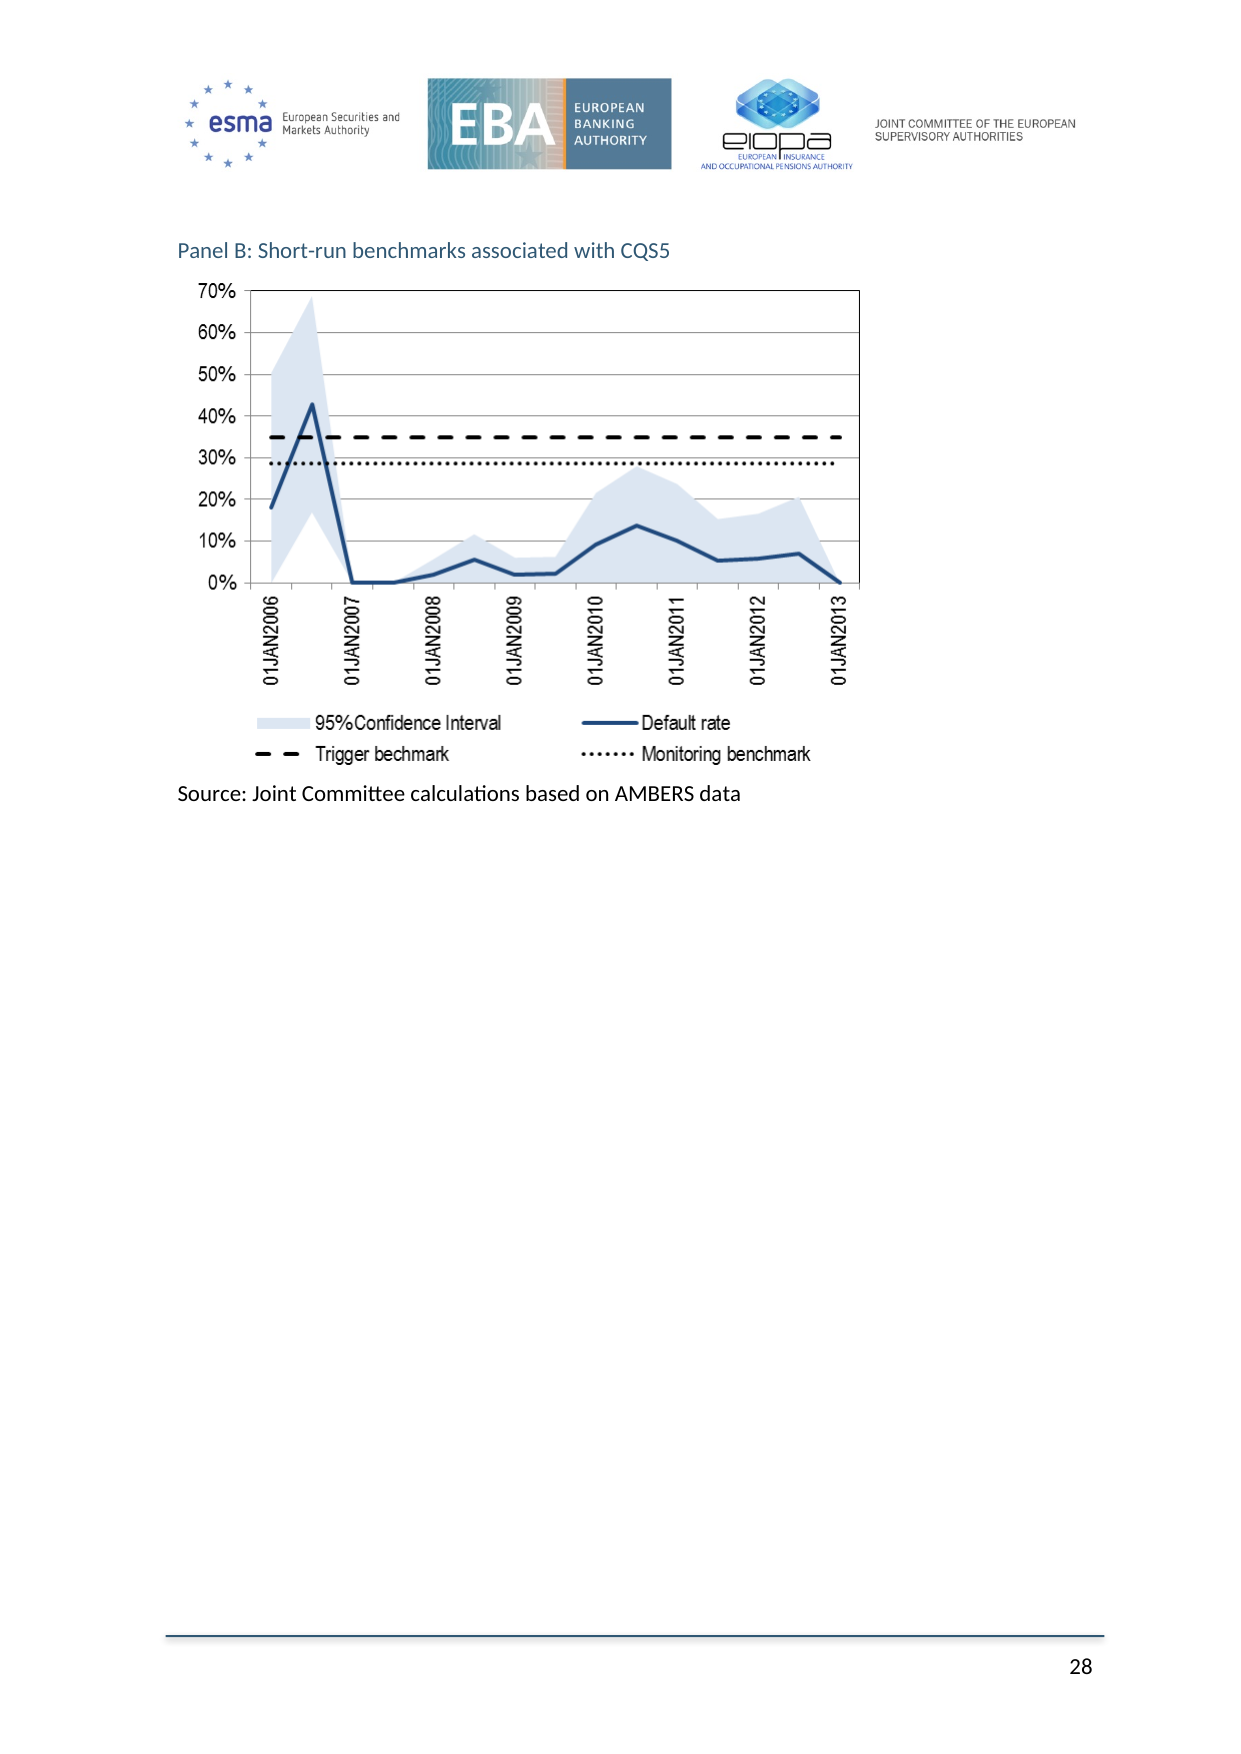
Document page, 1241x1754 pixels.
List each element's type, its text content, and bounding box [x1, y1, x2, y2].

title Panel B: Short-run benchmarks associated with CQS5 [177, 236, 1092, 264]
picture [177, 268, 889, 780]
picture [177, 73, 1088, 174]
text Source: Joint Committee calculations based on AMBERS data [177, 779, 1092, 807]
